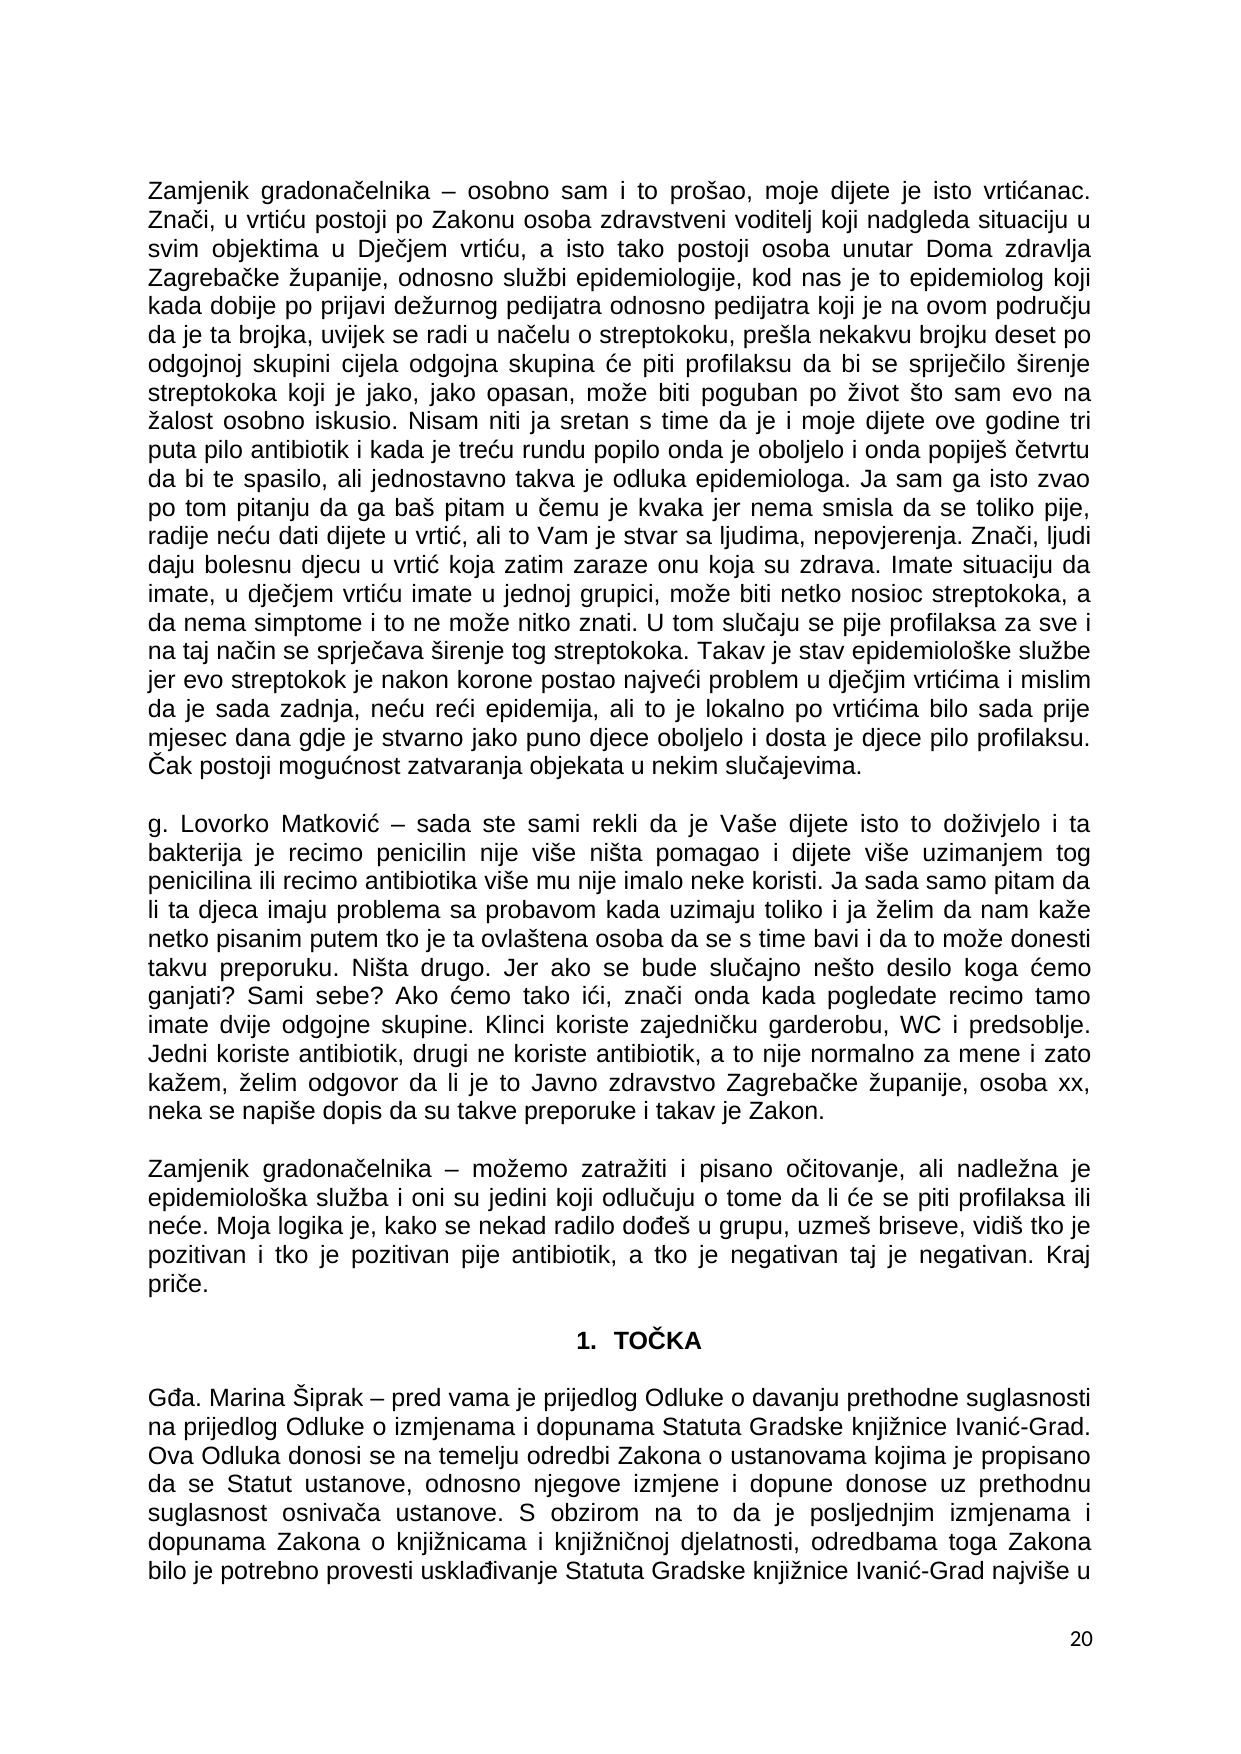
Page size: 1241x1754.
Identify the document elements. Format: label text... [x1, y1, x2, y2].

text Zamjenik gradonačelnika – možemo zatražiti i pisano očitovanje, ali nadležna je epidemiološka služba i oni su jedini koji odlučuju o tome da li će se piti profilaksa ili neće. Moja logika je, kako se nekad radilo dođeš u grupu, uzmeš briseve, vidiš tko je pozitivan i tko je pozitivan pije antibiotik, a tko je negativan taj je negativan. Kraj priče. [148, 1154, 1093, 1298]
text g. Lovorko Matković – sada ste sami rekli da je Vaše dijete isto to doživjelo i ta bakterija je recimo penicilin nije više ništa pomagao i dijete više uzimanjem tog penicilina ili recimo antibiotika više mu nije imalo neke koristi. Ja sada samo pitam da li ta djeca imaju problema sa probavom kada uzimaju toliko i ja želim da nam kaže netko pisanim putem tko je ta ovlaštena osoba da se s time bavi i da to može donesti takvu preporuku. Ništa drugo. Jer ako se bude slučajno nešto desilo koga ćemo ganjati? Sami sebe? Ako ćemo tako ići, znači onda kada pogledate recimo tamo imate dvije odgojne skupine. Klinci koriste zajedničku garderobu, WC i predsoblje. Jedni koriste antibiotik, drugi ne koriste antibiotik, a to nije normalno za mene i zato kažem, želim odgovor da li je to Javno zdravstvo Zagrebačke županije, osoba xx, neka se napiše dopis da su takve preporuke i takav je Zakon. [148, 809, 1093, 1125]
text Zamjenik gradonačelnika – osobno sam i to prošao, moje dijete je isto vrtićanac. Znači, u vrtiću postoji po Zakonu osoba zdravstveni voditelj koji nadgleda situaciju u svim objektima u Dječjem vrtiću, a isto tako postoji osoba unutar Doma zdravlja Zagrebačke županije, odnosno službi epidemiologije, kod nas je to epidemiolog koji kada dobije po prijavi dežurnog pedijatra odnosno pedijatra koji je na ovom području da je ta brojka, uvijek se radi u načelu o streptokoku, prešla nekakvu brojku deset po odgojnoj skupini cijela odgojna skupina će piti profilaksu da bi se spriječilo širenje streptokoka koji je jako, jako opasan, može biti poguban po život što sam evo na žalost osobno iskusio. Nisam niti ja sretan s time da je i moje dijete ove godine tri puta pilo antibiotik i kada je treću rundu popilo onda je oboljelo i onda popiješ četvrtu da bi te spasilo, ali jednostavno takva je odluka epidemiologa. Ja sam ga isto zvao po tom pitanju da ga baš pitam u čemu je kvaka jer nema smisla da se toliko pije, radije neću dati dijete u vrtić, ali to Vam je stvar sa ljudima, nepovjerenja. Znači, ljudi daju bolesnu djecu u vrtić koja zatim zaraze onu koja su zdrava. Imate situaciju da imate, u dječjem vrtiću imate u jednoj grupici, može biti netko nosioc streptokoka, a da nema simptome i to ne može nitko znati. U tom slučaju se pije profilaksa za sve i na taj način se sprječava širenje tog streptokoka. Takav je stav epidemiološke službe jer evo streptokok je nakon korone postao najveći problem u dječjim vrtićima i mislim da je sada zadnja, neću reći epidemija, ali to je lokalno po vrtićima bilo sada prije mjesec dana gdje je stvarno jako puno djece oboljelo i dosta je djece pilo profilaksu. Čak postoji mogućnost zatvaranja objekata u nekim slučajevima. [148, 176, 1093, 780]
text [148, 1383, 1093, 1584]
list TOČKA [185, 1326, 1093, 1354]
